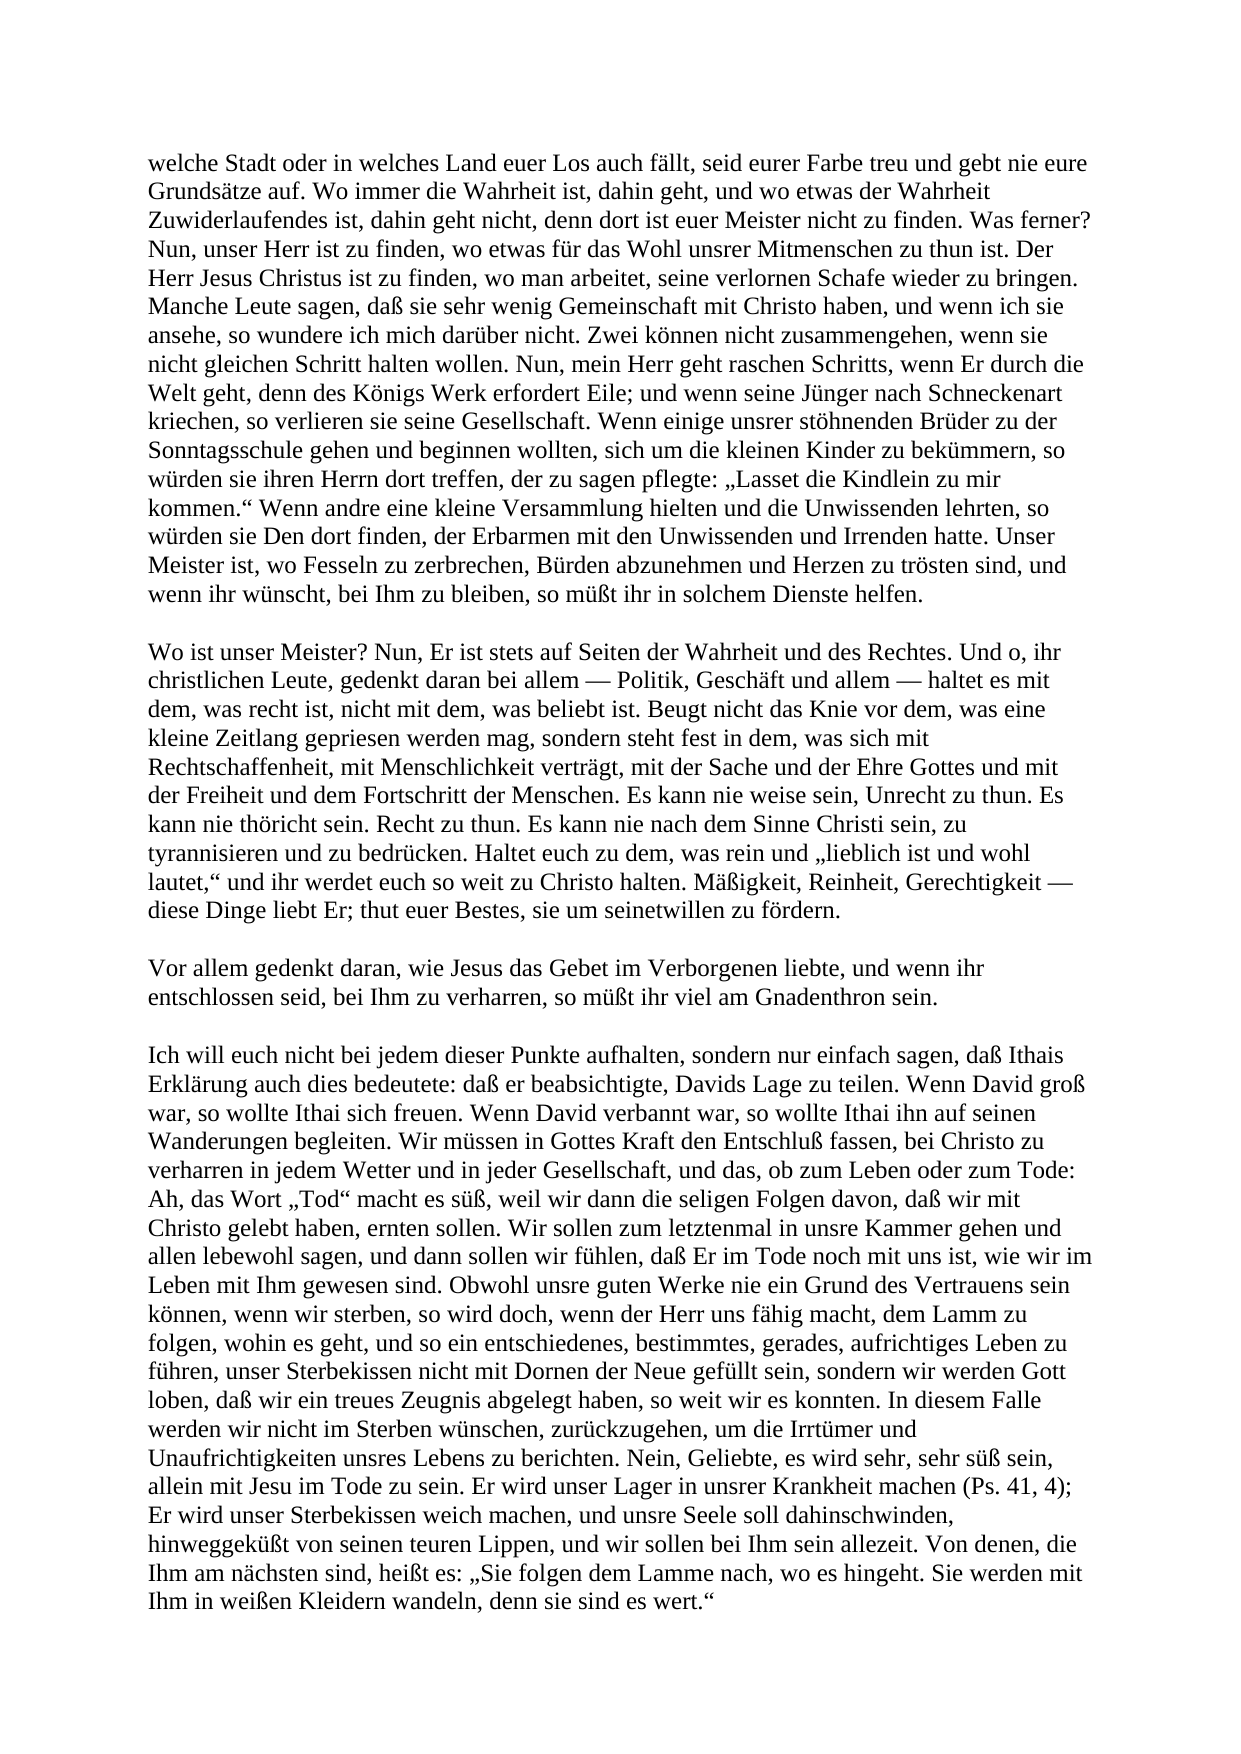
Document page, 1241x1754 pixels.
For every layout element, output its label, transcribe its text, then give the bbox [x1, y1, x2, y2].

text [148, 148, 1093, 608]
text Wo ist unser Meister? Nun, Er ist stets auf Seiten der Wahrheit und des Rechtes. Und o, ihr christlichen Leute, gedenkt daran bei allem — Politik, Geschäft und allem — haltet es mit dem, was recht ist, nicht mit dem, was beliebt ist. Beugt nicht das Knie vor dem, was eine kleine Zeitlang gepriesen werden mag, sondern steht fest in dem, was sich mit Rechtschaffenheit, mit Menschlichkeit verträgt, mit der Sache und der Ehre Gottes und mit der Freiheit und dem Fortschritt der Menschen. Es kann nie weise sein, Unrecht zu thun. Es kann nie thöricht sein. Recht zu thun. Es kann nie nach dem Sinne Christi sein, zu tyrannisieren und zu bedrücken. Haltet euch zu dem, was rein und „lieblich ist und wohl lautet,“ und ihr werdet euch so weit zu Christo halten. Mäßigkeit, Reinheit, Gerechtigkeit — diese Dinge liebt Er; thut euer Bestes, sie um seinetwillen zu fördern. [148, 637, 1093, 924]
text Ich will euch nicht bei jedem dieser Punkte aufhalten, sondern nur einfach sagen, daß Ithais Erklärung auch dies bedeutete: daß er beabsichtigte, Davids Lage zu teilen. Wenn David groß war, so wollte Ithai sich freuen. Wenn David verbannt war, so wollte Ithai ihn auf seinen Wanderungen begleiten. Wir müssen in Gottes Kraft den Entschluß fassen, bei Christo zu verharren in jedem Wetter und in jeder Gesellschaft, und das, ob zum Leben oder zum Tode: Ah, das Wort „Tod“ macht es süß, weil wir dann die seligen Folgen davon, daß wir mit Christo gelebt haben, ernten sollen. Wir sollen zum letztenmal in unsre Kammer gehen und allen lebewohl sagen, und dann sollen wir fühlen, daß Er im Tode noch mit uns ist, wie wir im Leben mit Ihm gewesen sind. Obwohl unsre guten Werke nie ein Grund des Vertrauens sein können, wenn wir sterben, so wird doch, wenn der Herr uns fähig macht, dem Lamm zu folgen, wohin es geht, und so ein entschiedenes, bestimmtes, gerades, aufrichtiges Leben zu führen, unser Sterbekissen nicht mit Dornen der Neue gefüllt sein, sondern wir werden Gott loben, daß wir ein treues Zeugnis abgelegt haben, so weit wir es konnten. In diesem Falle werden wir nicht im Sterben wünschen, zurückzugehen, um die Irrtümer und Unaufrichtigkeiten unsres Lebens zu berichten. Nein, Geliebte, es wird sehr, sehr süß sein, allein mit Jesu im Tode zu sein. Er wird unser Lager in unsrer Krankheit machen (Ps. 41, 4); Er wird unser Sterbekissen weich machen, und unsre Seele soll dahinschwinden, hinweggeküßt von seinen teuren Lippen, und wir sollen bei Ihm sein allezeit. Von denen, die Ihm am nächsten sind, heißt es: „Sie folgen dem Lamme nach, wo es hingeht. Sie werden mit Ihm in weißen Kleidern wandeln, denn sie sind es wert.“ [148, 1040, 1093, 1615]
text Vor allem gedenkt daran, wie Jesus das Gebet im Verborgenen liebte, und wenn ihr entschlossen seid, bei Ihm zu verharren, so müßt ihr viel am Gnadenthron sein. [148, 953, 1093, 1011]
